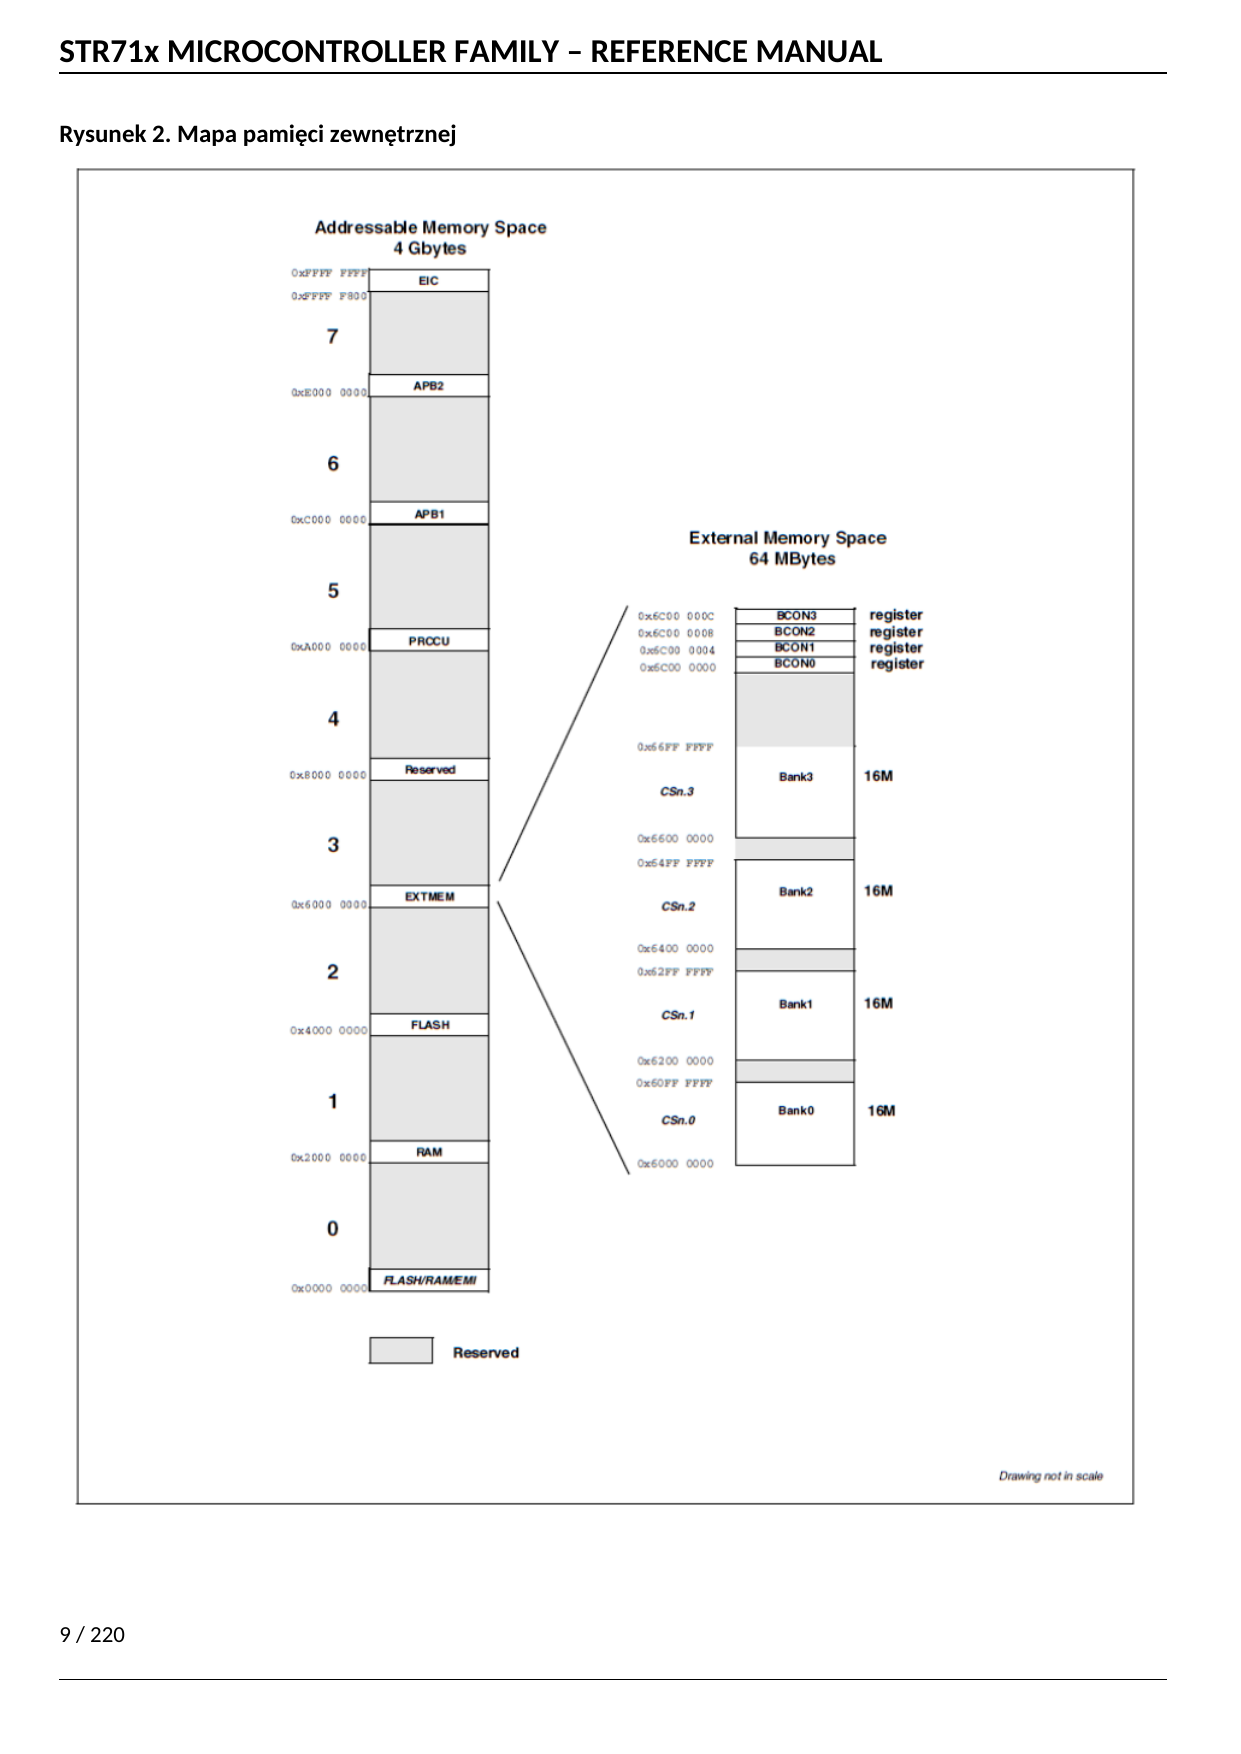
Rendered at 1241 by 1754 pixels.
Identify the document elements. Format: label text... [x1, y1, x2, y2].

text Rysunek 2. Mapa pamięci zewnętrznej [59, 118, 1167, 149]
